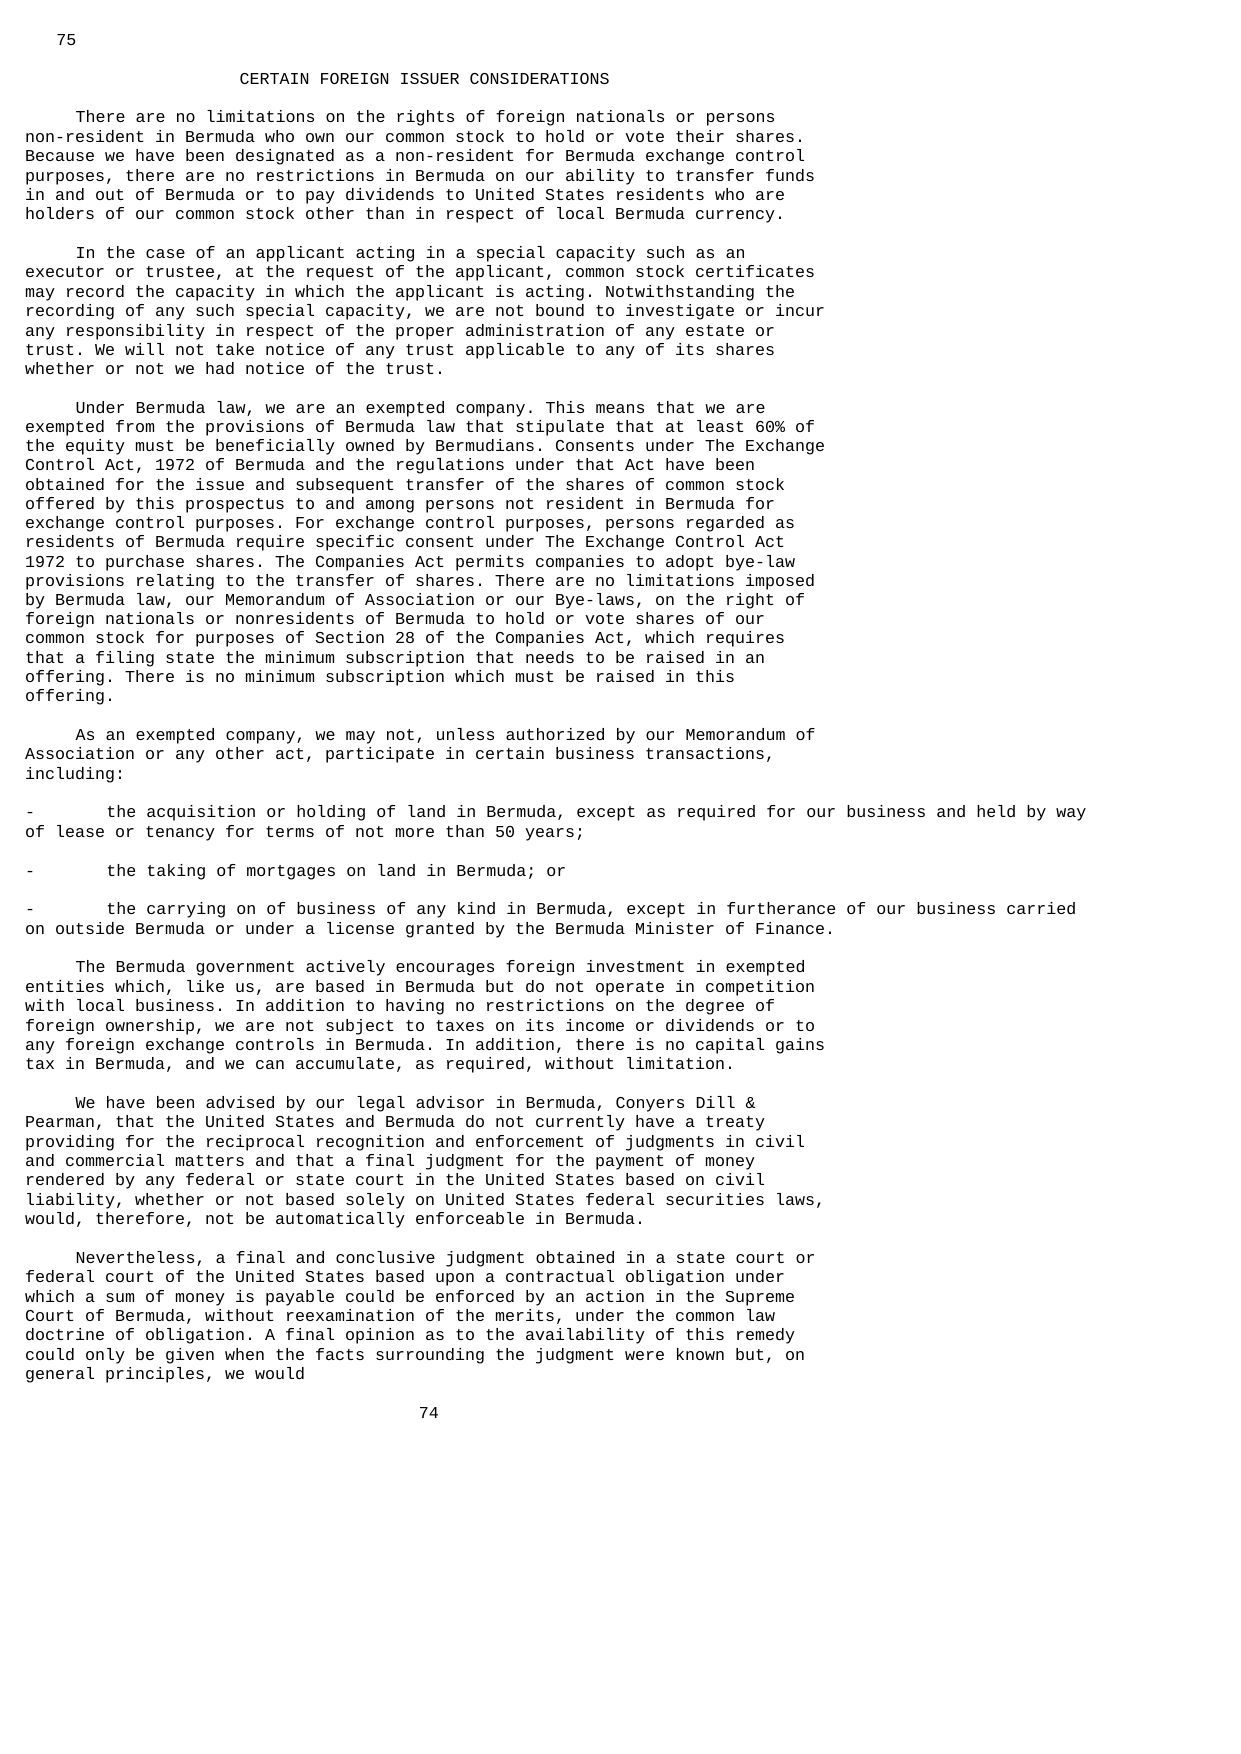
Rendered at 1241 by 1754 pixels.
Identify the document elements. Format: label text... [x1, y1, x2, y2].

text As an exempted company, we may not, unless authorized by our Memorandum of Association or any other act, participate in certain business transactions, including: [25, 727, 824, 784]
list the taking of mortgages on land in Bermuda; or [25, 862, 1090, 881]
text CERTAIN FOREIGN ISSUER CONSIDERATIONS [25, 70, 824, 89]
text We have been advised by our legal advisor in Bermuda, Conyers Dill & Pearman, that the United States and Bermuda do not currently have a treaty providing for the reciprocal recognition and enforcement of judgments in civil and commercial matters and that a final judgment for the payment of money rendered by any federal or state court in the United States based on civil liability, whether or not based solely on United States federal securities laws, would, therefore, not be automatically enforceable in Bermuda. [25, 1094, 834, 1229]
text 1972 to purchase shares. The Companies Act permits companies to adopt bye-law provisions relating to the transfer of shares. There are no limitations imposed by Bermuda law, our Memorandum of Association or our Bye-laws, on the right of foreign nationals or nonresidents of Bermuda to hold or vote shares of our common stock for purposes of Section 28 of the Companies Act, which requires that a filing state the minimum subscription that needs to be raised in an offering. There is no minimum subscription which must be raised in this offering. [25, 553, 824, 706]
text 74 [419, 1404, 1090, 1423]
list the carrying on of business of any kind in Bermuda, except in furtherance of our business carried on outside Bermuda or under a license granted by the Bermuda Minister of Finance. [25, 901, 1090, 939]
text There are no limitations on the rights of foreign nationals or persons non-resident in Bermuda who own our common stock to hold or vote their shares. Because we have been designated as a non-resident for Bermuda exchange control purposes, there are no restrictions in Bermuda on our ability to transfer funds in and out of Bermuda or to pay dividends to United States residents who are holders of our common stock other than in respect of local Bermuda currency. [25, 109, 824, 225]
text Nevertheless, a final and conclusive judgment obtained in a state court or federal court of the United States based upon a contractual obligation under which a sum of money is payable could be enforced by an action in the Supreme Court of Bermuda, without reexamination of the merits, under the common law doctrine of obligation. A final opinion as to the availability of this remedy could only be given when the facts surrounding the judgment were known but, on general principles, we would [25, 1249, 824, 1384]
list the acquisition or holding of land in Bermuda, except as required for our business and held by way of lease or tenancy for terms of not more than 50 years; [25, 804, 1090, 842]
text Under Bermuda law, we are an exempted company. This means that we are exempted from the provisions of Bermuda law that stipulate that at least 60% of the equity must be beneficially owned by Bermudians. Consents under The Exchange Control Act, 1972 of Bermuda and the regulations under that Act have been obtained for the issue and subsequent transfer of the shares of common stock offered by this prospectus to and among persons not resident in Bermuda for exchange control purposes. For exchange control purposes, persons regarded as residents of Bermuda require specific consent under The Exchange Control Act [25, 399, 834, 552]
text The Bermuda government actively encourages foreign investment in exempted entities which, like us, are based in Bermuda but do not operate in competition with local business. In addition to having no restrictions on the degree of foreign ownership, we are not subject to taxes on its income or dividends or to any foreign exchange controls in Bermuda. In addition, there is no capital gains tax in Bermuda, and we can accumulate, as required, without limitation. [25, 959, 834, 1075]
text In the case of an applicant acting in a special capacity such as an executor or trustee, at the request of the applicant, common stock certificates may record the capacity in which the applicant is acting. Notwithstanding the recording of any such special capacity, we are not bound to investigate or incur any responsibility in respect of the proper administration of any estate or trust. We will not take notice of any trust applicable to any of its shares whether or not we had notice of the trust. [25, 244, 834, 380]
text 75 [56, 32, 1090, 50]
